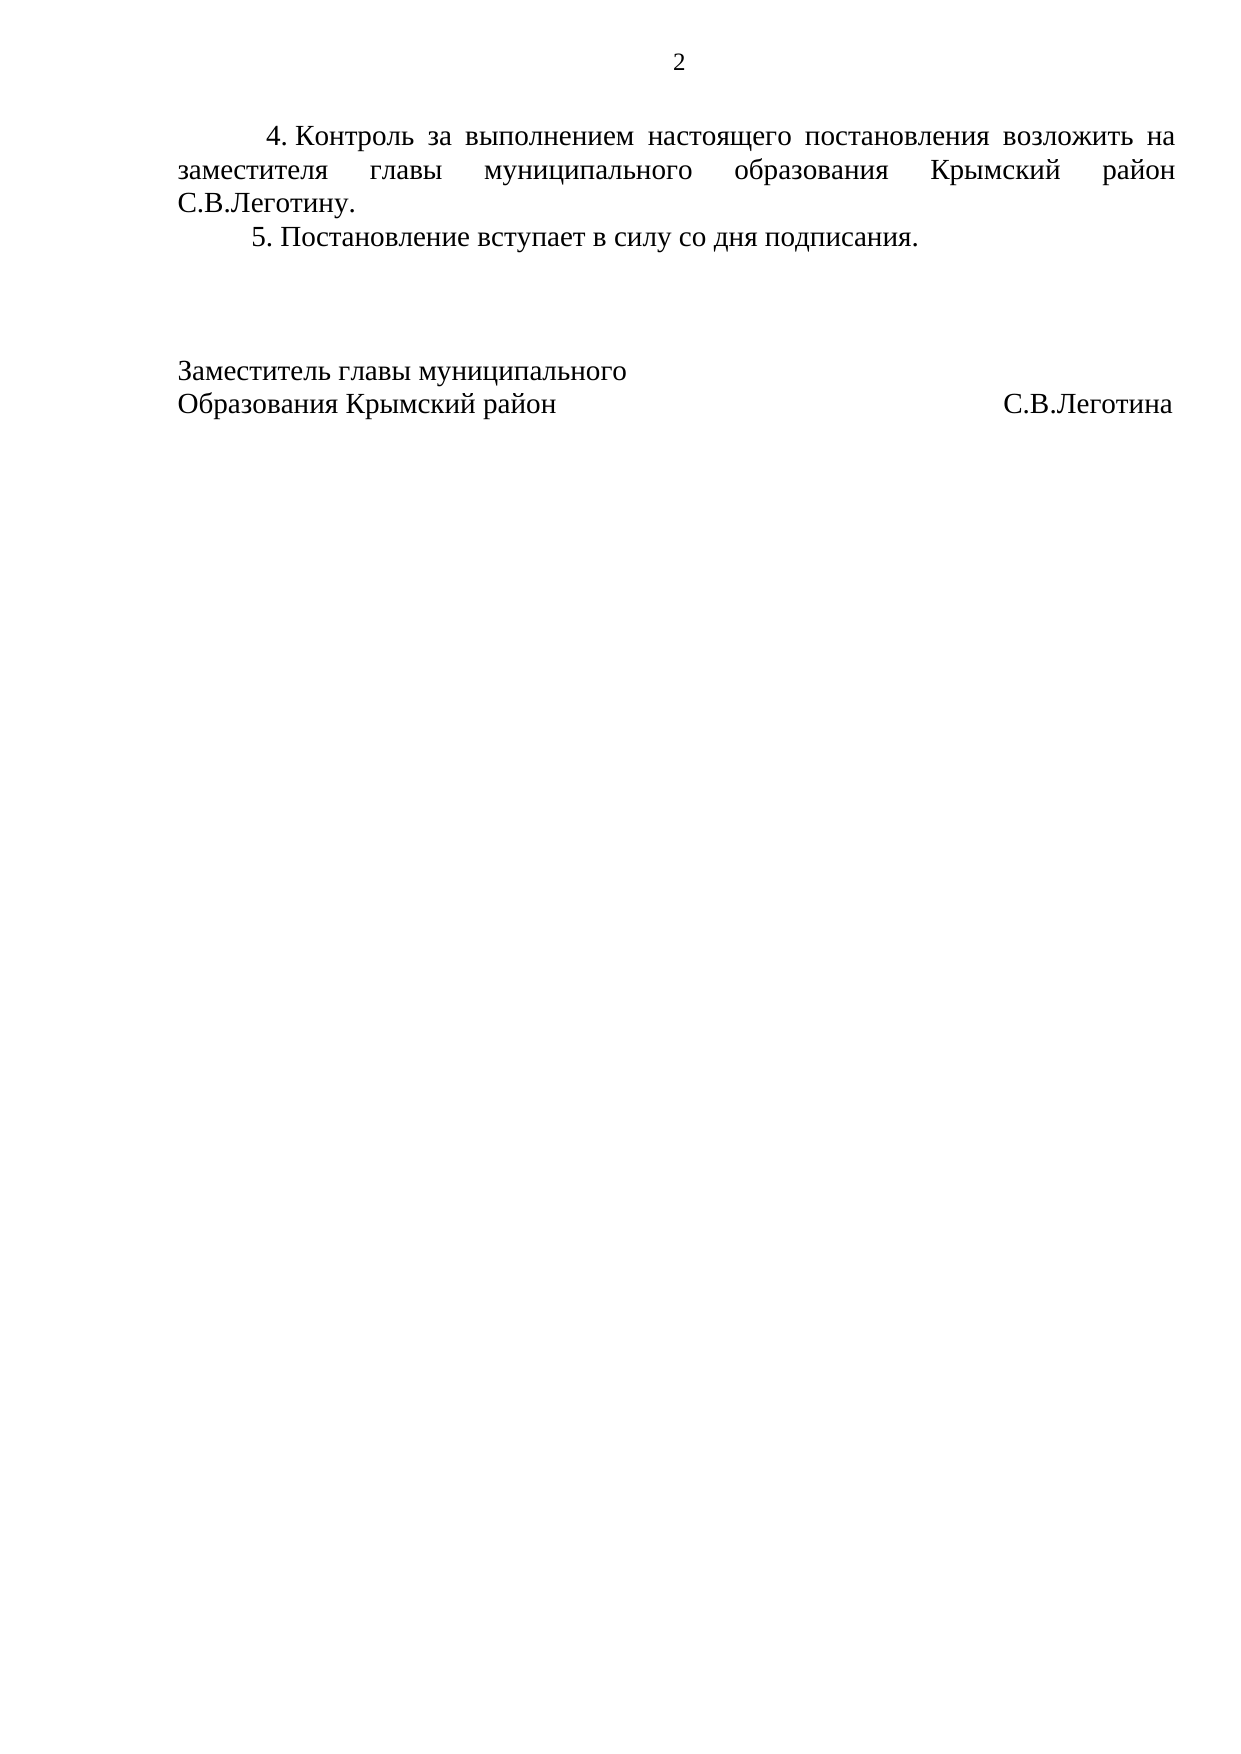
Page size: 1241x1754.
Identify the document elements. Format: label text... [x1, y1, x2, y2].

text 5. Постановление вступает в силу со дня подписания. [177, 219, 1176, 252]
text Образования Крымский район С.В.Леготина [177, 387, 1176, 420]
text Заместитель главы муниципального [177, 353, 1176, 387]
text 4. Контроль за выполнением настоящего постановления возложить на заместителя главы муниципального образования Крымский район С.В.Леготину. [177, 118, 1176, 219]
